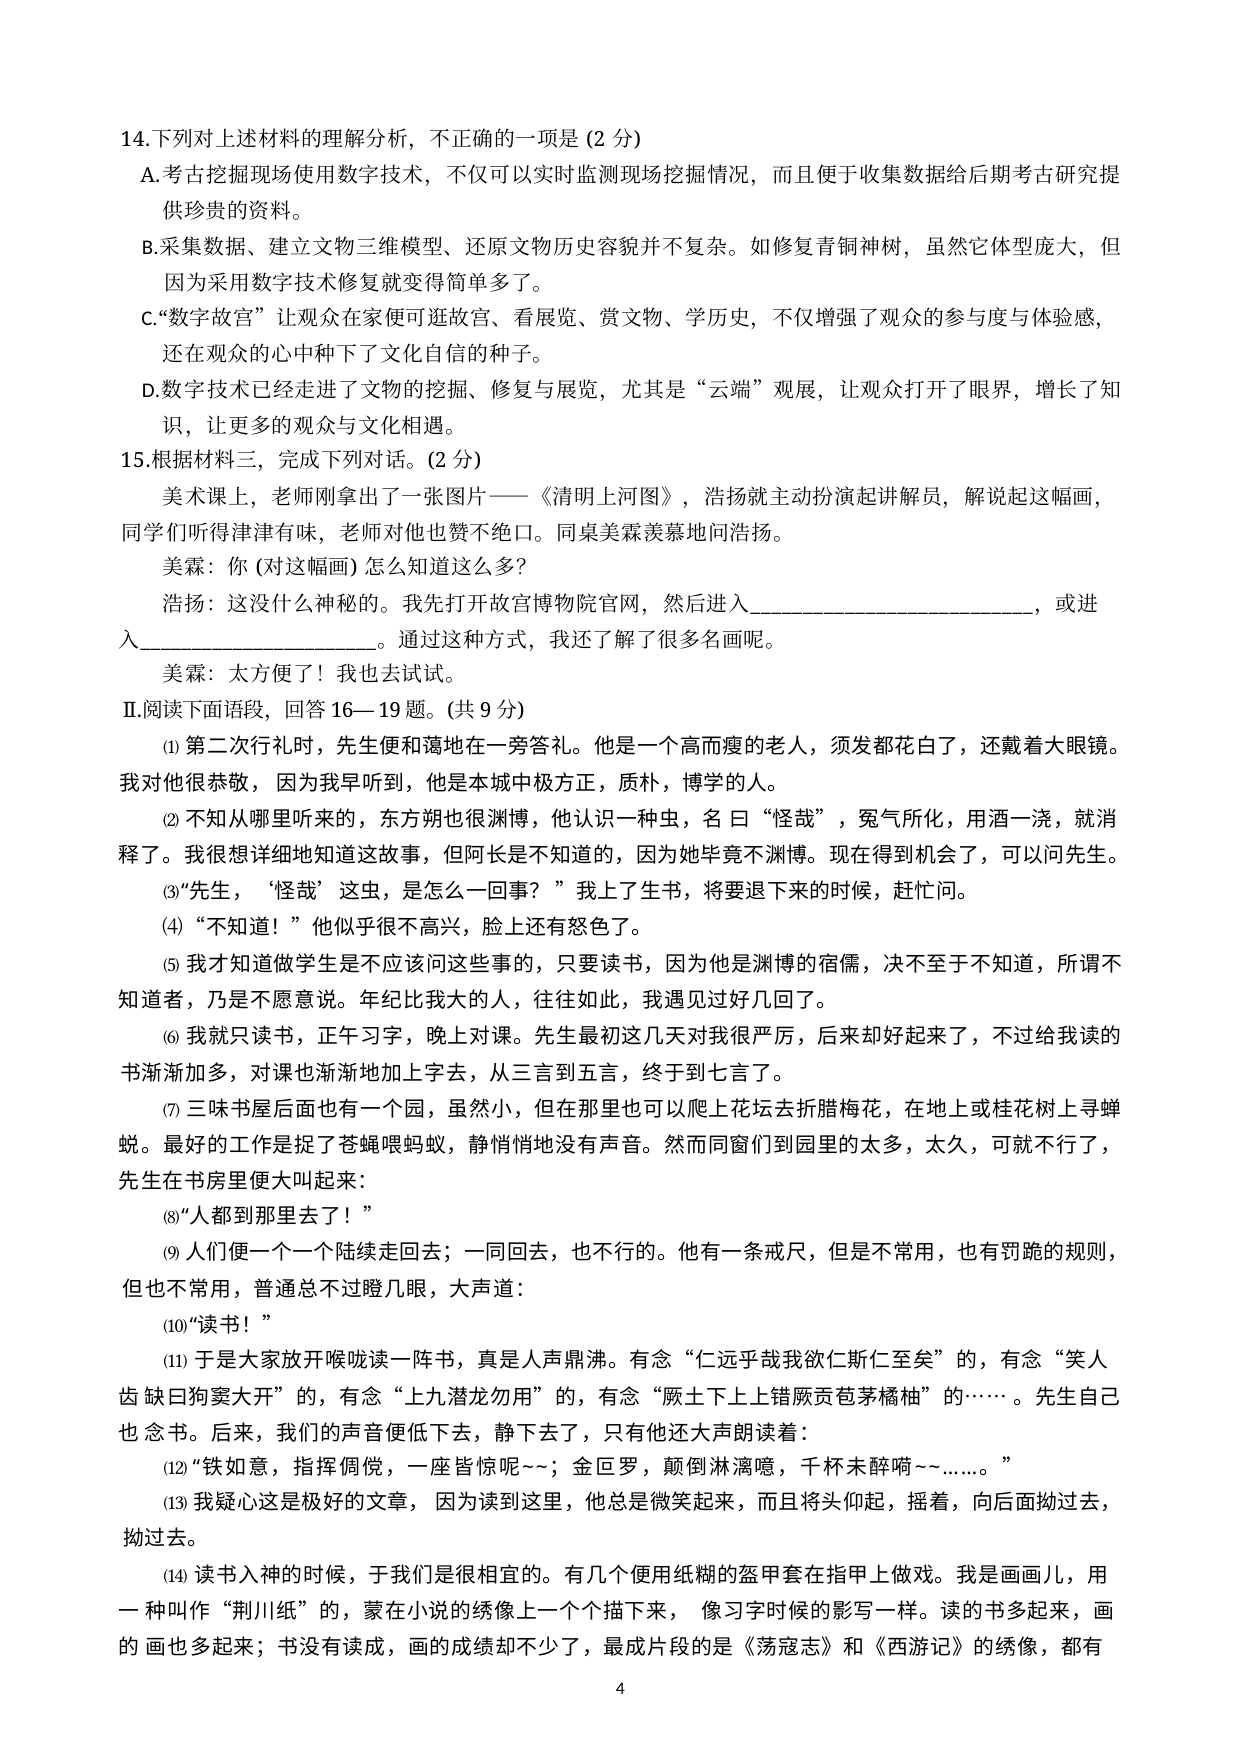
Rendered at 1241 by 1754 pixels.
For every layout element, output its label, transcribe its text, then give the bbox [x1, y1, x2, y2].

text 美霖：太方便了！我也去试试。 [163, 659, 1130, 687]
text ⑽“读书！” [162, 1308, 1130, 1338]
text ⑻“人都到那里去了！” [162, 1200, 1130, 1229]
text 14.下列对上述材料的理解分析，不正确的一项是 (2 分) [120, 123, 1130, 152]
text ⑵不知从哪里听来的，东方朔也很渊博，他认识一种虫，名 曰“怪哉”，冤气所化，用酒一浇，就消 释了。我很想详细地知道这故事，但阿长是不知道的，因为她毕竟不渊博。现在得到机会了，可以问先生。 [118, 802, 1130, 868]
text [118, 1558, 1122, 1661]
text D.数字技术已经走进了文物的挖掘、修复与展览，尤其是“云端”观展，让观众打开了眼界，增长了知 识，让更多的观众与文化相遇。 [142, 373, 1122, 439]
text B.采集数据、建立文物三维模型、还原文物历史容貌并不复杂。如修复青铜神树，虽然它体型庞大，但 因为采用数字技术修复就变得简单多了。 [142, 231, 1122, 296]
text 美霖：你 (对这幅画) 怎么知道这么多？ [163, 552, 1130, 580]
text Ⅱ.阅读下面语段，回答 16— 19 题。(共 9 分) [122, 694, 1130, 723]
text 浩扬：这没什么神秘的。我先打开故宫博物院官网，然后进入___________________________，或进 入_______________________。通过这种方式，我还了解了很多名画呢。 [119, 587, 1122, 653]
text ⑹我就只读书，正午习字，晚上对课。先生最初这几天对我很严厉，后来却好起来了，不过给我读的 书渐渐加多，对课也渐渐地加上字去，从三言到五言，终于到七言了。 [120, 1020, 1122, 1086]
text ⑶“先生，‘怪哉’这虫，是怎么一回事？ ”我上了生书，将要退下来的时候，赶忙问。 ⑷“不知道！”他似乎很不高兴，脸上还有怒色了。 [162, 874, 1001, 941]
text ⑼人们便一个一个陆续走回去；一同回去，也不行的。他有一条戒尺，但是不常用，也有罚跪的规则， 但也不常用，普通总不过瞪几眼，大声道： [118, 1235, 1128, 1302]
text ⑿“铁如意，指挥倜傥，一座皆惊呢~~；金叵罗，颠倒淋漓噫，千杯未醉嗬~~……。” [162, 1452, 1130, 1480]
text A.考古挖掘现场使用数字技术，不仅可以实时监测现场挖掘情况，而且便于收集数据给后期考古研究提 供珍贵的资料。 [140, 158, 1122, 224]
text ⑸我才知道做学生是不应该问这些事的，只要读书，因为他是渊博的宿儒，决不至于不知道，所谓不 知道者，乃是不愿意说。年纪比我大的人，往往如此，我遇见过好几回了。 [119, 947, 1122, 1013]
text ⑺三味书屋后面也有一个园，虽然小，但在那里也可以爬上花坛去折腊梅花，在地上或桂花树上寻蝉 蜕。最好的工作是捉了苍蝇喂蚂蚁，静悄悄地没有声音。然而同窗们到园里的太多，太久，可就不行了， 先生在书房里便大叫起来： [118, 1092, 1122, 1194]
text ⑾于是大家放开喉咙读一阵书，真是人声鼎沸。有念“仁远乎哉我欲仁斯仁至矣”的，有念“笑人齿 缺曰狗窦大开”的，有念“上九潜龙勿用”的，有念“厥土下上上错厥贡苞茅橘柚”的…… 。先生自己也 念书。后来，我们的声音便低下去，静下去了，只有他还大声朗读着： [118, 1344, 1122, 1446]
text C.“数字故宫”让观众在家便可逛故宫、看展览、赏文物、学历史，不仅增强了观众的参与度与体验感， 还在观众的心中种下了文化自信的种子。 [141, 302, 1128, 367]
text ⑴第二次行礼时，先生便和蔼地在一旁答礼。他是一个高而瘦的老人，须发都花白了，还戴着大眼镜。 我对他很恭敬， 因为我早听到，他是本城中极方正，质朴，博学的人。 [119, 729, 1130, 796]
text ⒀我疑心这是极好的文章， 因为读到这里，他总是微笑起来，而且将头仰起，摇着，向后面拗过去， 拗过去。 [118, 1485, 1119, 1552]
text 15.根据材料三，完成下列对话。(2 分) [120, 445, 1130, 474]
text 美术课上，老师刚拿出了一张图片——《清明上河图》，浩扬就主动扮演起讲解员，解说起这幅画， 同学们听得津津有味，老师对他也赞不绝口。同桌美霖羡慕地问浩扬。 [121, 480, 1117, 546]
